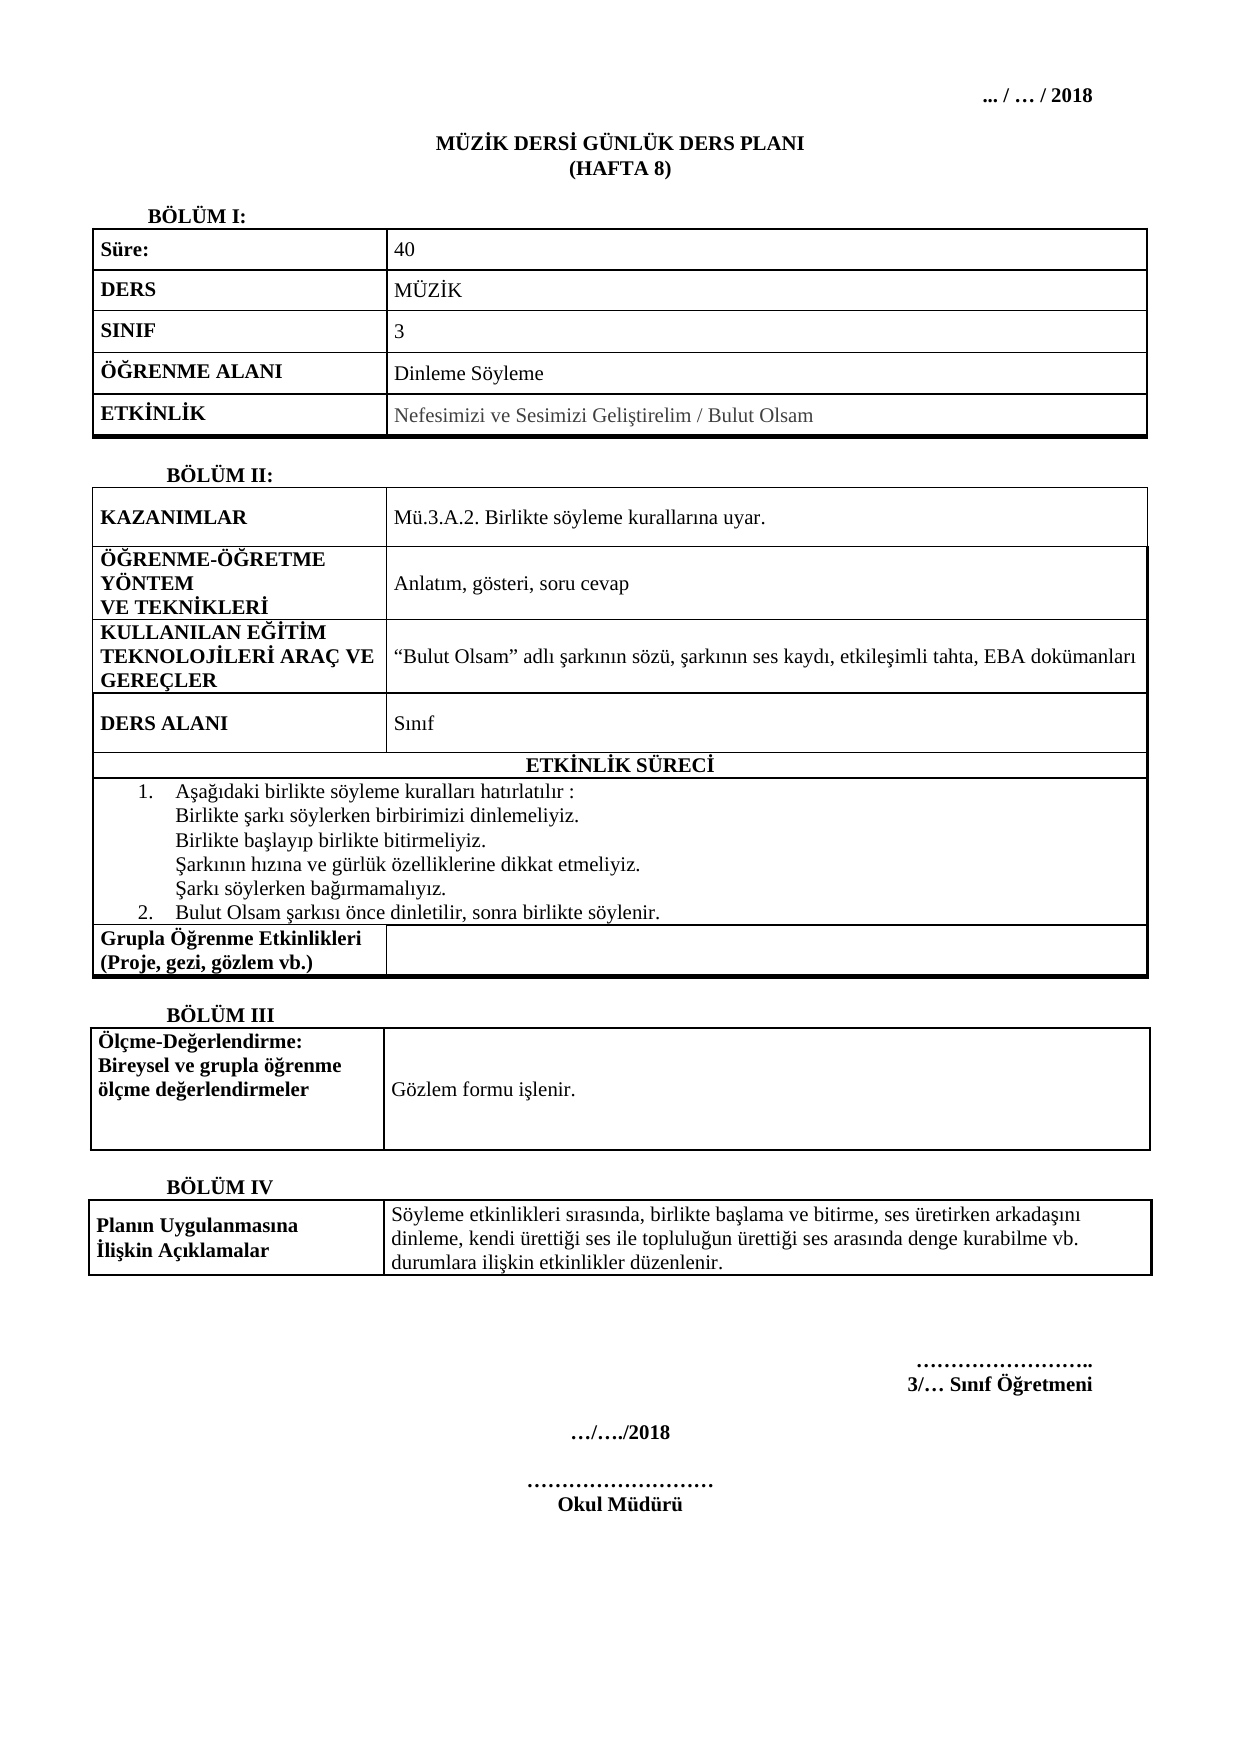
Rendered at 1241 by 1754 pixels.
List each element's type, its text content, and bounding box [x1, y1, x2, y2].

text BÖLÜM I: [148, 203, 1093, 228]
text BÖLÜM II: [148, 463, 1093, 487]
table_cell 3 [388, 311, 1146, 352]
text 3/… Sınıf Öğretmeni [148, 1372, 1093, 1396]
table_cell KULLANILAN EĞİTİM TEKNOLOJİLERİ ARAÇ VE GEREÇLER [93, 620, 386, 692]
table_cell MÜZİK [388, 271, 1146, 310]
subtitle BÖLÜM IV [148, 1175, 1093, 1199]
table_cell Grupla Öğrenme Etkinlikleri (Proje, gezi, gözlem vb.) [94, 925, 386, 974]
table_cell ETKİNLİK [94, 395, 386, 434]
table_cell Aşağıdaki birlikte söyleme kuralları hatırlatılır : Birlikte şarkı söylerken birbirimizi dinlemeliyiz. Birlikte başlayıp birlikte bitirmeliyiz. Şarkının hızına ve gürlük özelliklerine dikkat etmeliyiz. Şarkı söylerken bağırmamalıyız. Bulut Olsam şarkısı önce dinletilir, sonra birlikte söylenir. [94, 779, 1146, 924]
table_header Gözlem formu işlenir. [385, 1029, 1149, 1149]
table_header 40 [388, 230, 1146, 269]
table_cell Dinleme Söyleme [388, 353, 1146, 393]
table_header Söyleme etkinlikleri sırasında, birlikte başlama ve bitirme, ses üretirken arkadaşını dinleme, kendi ürettiği ses ile topluluğun ürettiği ses arasında denge kurabilme vb. durumlara ilişkin etkinlikler düzenlenir. [385, 1201, 1150, 1274]
table_header Ölçme-Değerlendirme: Bireysel ve grupla öğrenme ölçme değerlendirmeler [92, 1029, 383, 1149]
table_cell Sınıf [387, 694, 1146, 752]
table_cell Anlatım, gösteri, soru cevap [387, 547, 1146, 619]
table_header Süre: [94, 230, 386, 269]
table_cell [387, 926, 1146, 974]
text Okul Müdürü [148, 1492, 1093, 1516]
table_cell SINIF [94, 311, 386, 352]
text MÜZİK DERSİ GÜNLÜK DERS PLANI [148, 131, 1093, 155]
table_cell DERS ALANI [94, 694, 386, 752]
table_cell DERS [94, 271, 386, 310]
table_cell Nefesimizi ve Sesimizi Geliştirelim / Bulut Olsam [388, 395, 1146, 434]
subtitle BÖLÜM III [148, 1003, 1093, 1027]
text ……………………… [148, 1468, 1093, 1492]
table_cell ÖĞRENME-ÖĞRETME YÖNTEM VE TEKNİKLERİ [93, 547, 386, 619]
table_cell ÖĞRENME ALANI [94, 353, 386, 393]
table_header KAZANIMLAR [93, 488, 386, 546]
text (HAFTA 8) [148, 155, 1093, 179]
table_header Mü.3.A.2. Birlikte söyleme kurallarına uyar. [387, 488, 1147, 546]
text ... / … / 2018 [148, 83, 1093, 107]
text …………………….. [148, 1348, 1093, 1372]
table_header Planın Uygulanmasına İlişkin Açıklamalar [90, 1201, 383, 1274]
table_cell “Bulut Olsam” adlı şarkının sözü, şarkının ses kaydı, etkileşimli tahta, EBA dokümanları [387, 620, 1146, 692]
table_cell ETKİNLİK SÜRECİ [94, 753, 1146, 777]
text …/…./2018 [148, 1420, 1093, 1444]
